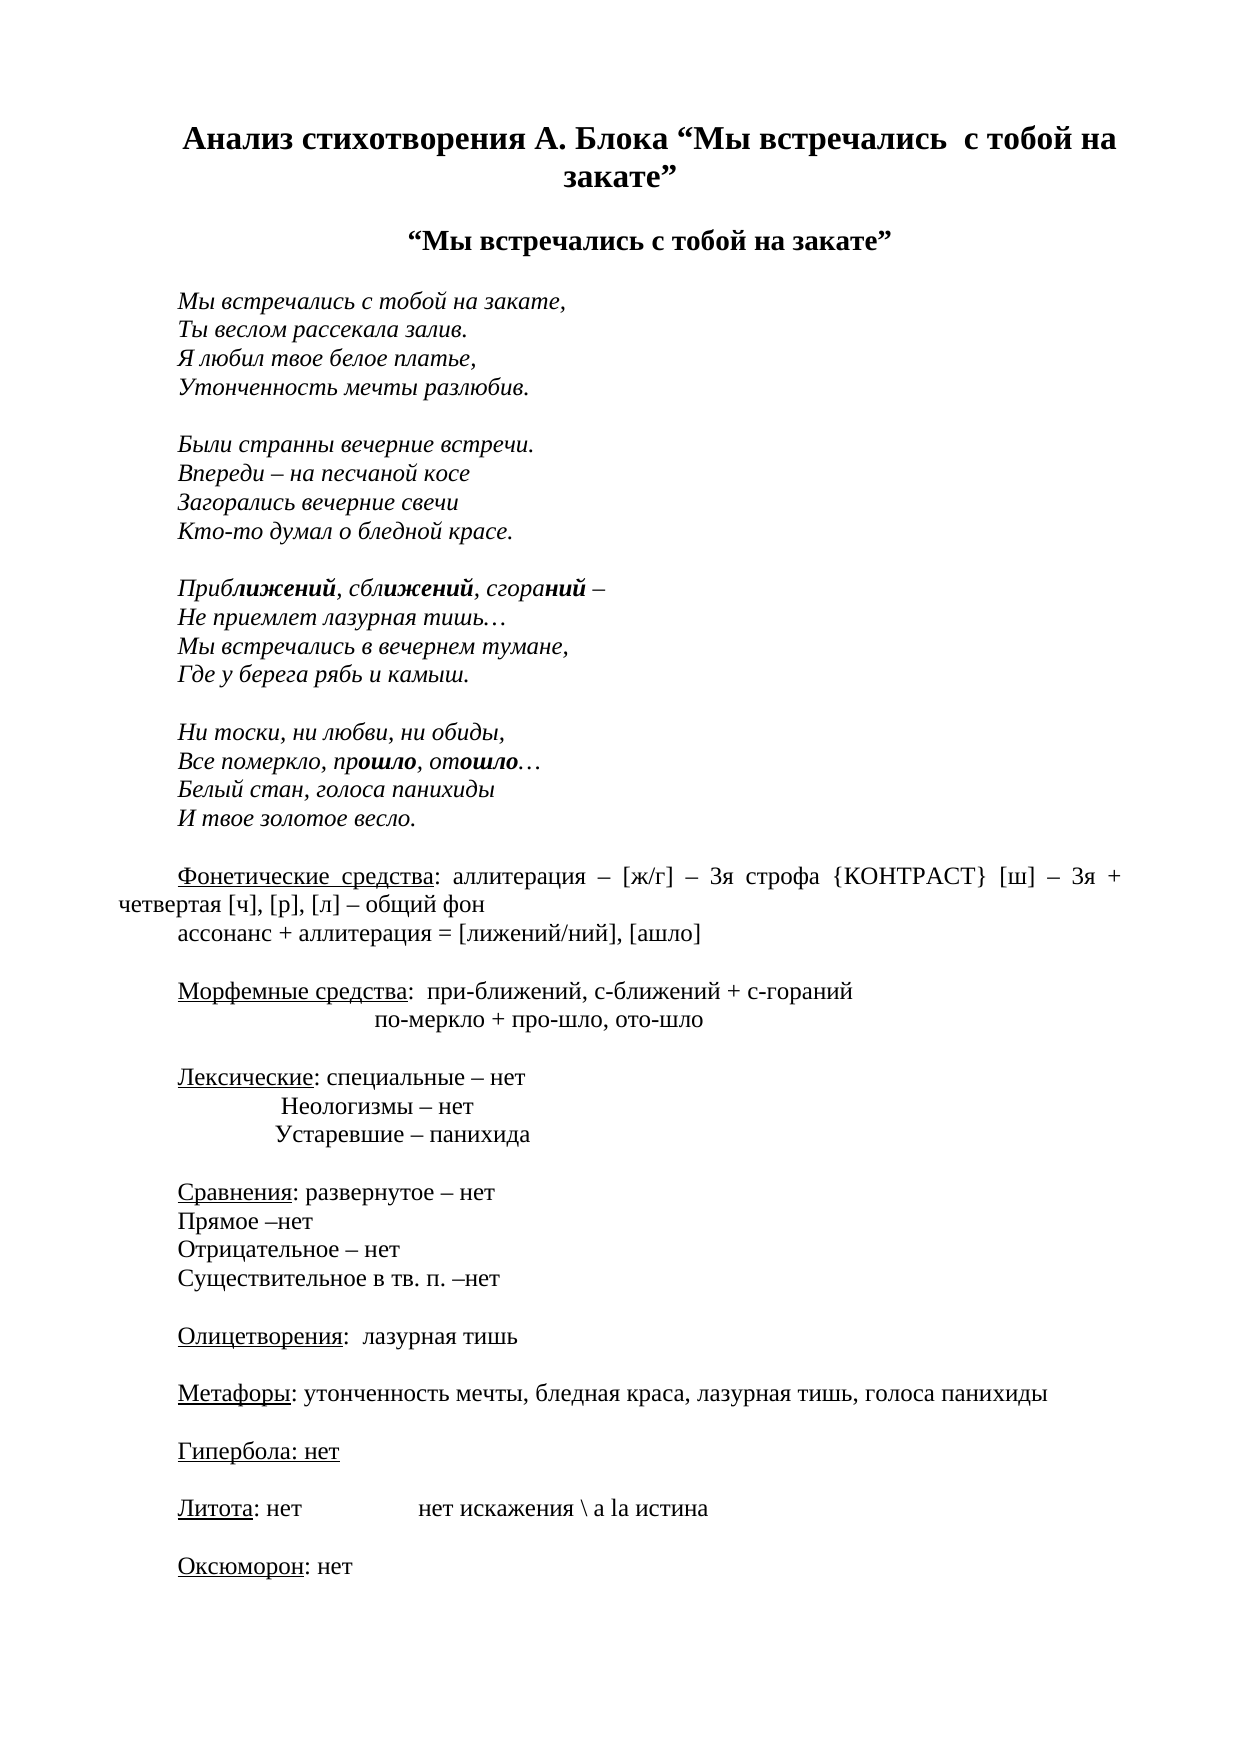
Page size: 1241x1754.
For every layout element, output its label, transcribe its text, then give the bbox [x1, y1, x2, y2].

text Утонченность мечты разлюбив. [118, 372, 1122, 401]
text ассонанс + аллитерация = [лижений/ний], [ашло] [118, 918, 1122, 947]
text “Мы встречались с тобой на закате” [118, 223, 1122, 257]
text Приближений, сближений, сгораний – [118, 573, 1122, 602]
text Где у берега рябь и камыш. [118, 659, 1122, 688]
text Гипербола: нет [118, 1436, 1122, 1464]
text Прямое –нет [118, 1206, 1122, 1234]
text Белый стан, голоса панихиды [118, 774, 1122, 803]
text по-меркло + про-шло, ото-шло [118, 1004, 1122, 1033]
text Метафоры: утонченность мечты, бледная краса, лазурная тишь, голоса панихиды [118, 1378, 1122, 1407]
text Существительное в тв. п. –нет [118, 1263, 1122, 1292]
text И твое золотое весло. [118, 803, 1122, 832]
text Сравнения: развернутое – нет [118, 1177, 1122, 1206]
text Устаревшие – панихида [118, 1119, 1122, 1148]
text Ни тоски, ни любви, ни обиды, [118, 717, 1122, 746]
text Мы встречались в вечернем тумане, [118, 631, 1122, 659]
text Я любил твое белое платье, [118, 343, 1122, 372]
text Морфемные средства: при-ближений, с-ближений + с-гораний [118, 976, 1122, 1004]
text Были странны вечерние встречи. [118, 429, 1122, 458]
text Фонетические средства: аллитерация – [ж/г] – 3я строфа {КОНТРАСТ} [ш] – 3я + четвертая [ч], [р], [л] – общий фон [118, 861, 1122, 918]
text Отрицательное – нет [118, 1234, 1122, 1263]
text Олицетворения: лазурная тишь [118, 1321, 1122, 1349]
text Не приемлет лазурная тишь… [118, 602, 1122, 631]
text Все померкло, прошло, отошло… [118, 746, 1122, 774]
text Лексические: специальные – нет [118, 1062, 1122, 1091]
text Неологизмы – нет [118, 1091, 1122, 1119]
text Ты веслом рассекала залив. [118, 314, 1122, 343]
text Анализ стихотворения А. Блока “Мы встречались с тобой на закате” [118, 118, 1122, 195]
text Литота: нет нет искажения \ a la истина [118, 1493, 1122, 1522]
text Загорались вечерние свечи [118, 487, 1122, 516]
text Кто-то думал о бледной красе. [118, 516, 1122, 544]
text Впереди – на песчаной косе [118, 458, 1122, 487]
text Оксюморон: нет [118, 1551, 1122, 1579]
text Мы встречались с тобой на закате, [118, 286, 1122, 314]
